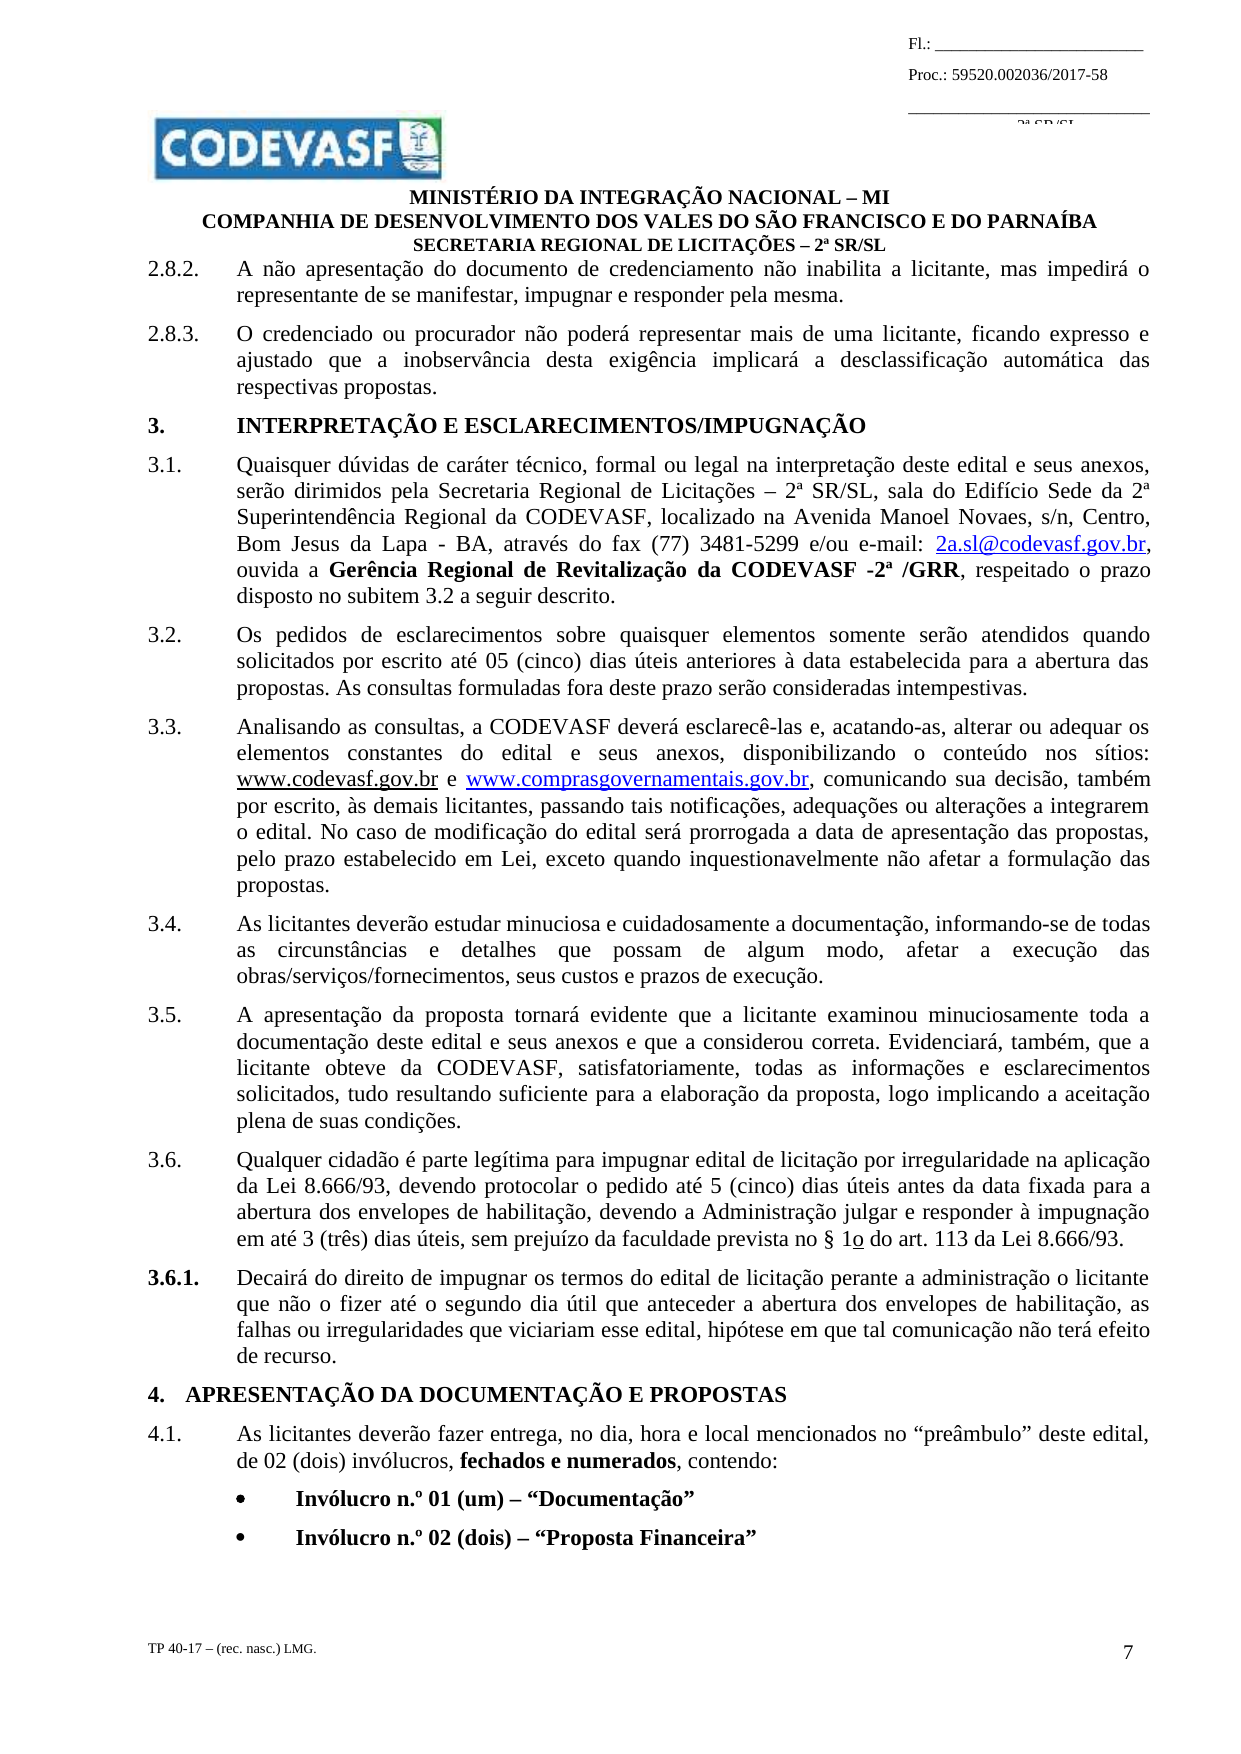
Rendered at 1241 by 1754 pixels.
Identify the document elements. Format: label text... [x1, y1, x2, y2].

list Qualquer cidadão é parte legítima para impugnar edital de licitação por irregularidade na aplicação da Lei 8.666/93, devendo protocolar o pedido até 5 (cinco) dias úteis antes da data fixada para a abertura dos envelopes de habilitação, devendo a Administração julgar e responder à impugnação em até 3 (três) dias úteis, sem prejuízo da faculdade prevista no § 1o do art. 113 da Lei 8.666/93. [148, 1146, 1152, 1251]
list Decairá do direito de impugnar os termos do edital de licitação perante a administração o licitante que não o fizer até o segundo dia útil que anteceder a abertura dos envelopes de habilitação, as falhas ou irregularidades que viciariam esse edital, hipótese em que tal comunicação não terá efeito de recurso. [148, 1263, 1152, 1369]
list Os pedidos de esclarecimentos sobre quaisquer elementos somente serão atendidos quando solicitados por escrito até 05 (cinco) dias úteis anteriores à data estabelecida para a abertura das propostas. As consultas formuladas fora deste prazo serão consideradas intempestivas. [148, 621, 1152, 700]
list As licitantes deverão estudar minuciosa e cuidadosamente a documentação, informando-se de todas as circunstâncias e detalhes que possam de algum modo, afetar a execução das obras/serviços/fornecimentos, seus custos e prazos de execução. [148, 910, 1152, 989]
list Analisando as consultas, a CODEVASF deverá esclarecê-las e, acatando-as, alterar ou adequar os elementos constantes do edital e seus anexos, disponibilizando o conteúdo nos sítios: www.codevasf.gov.br e www.comprasgovernamentais.gov.br, comunicando sua decisão, também por escrito, às demais licitantes, passando tais notificações, adequações ou alterações a integrarem o edital. No caso de modificação do edital será prorrogada a data de apresentação das propostas, pelo prazo estabelecido em Lei, exceto quando inquestionavelmente não afetar a formulação das propostas. [148, 713, 1152, 897]
list Invólucro n.º 01 (um) – “Documentação” [236, 1486, 1152, 1512]
list APRESENTAÇÃO DA DOCUMENTAÇÃO E PROPOSTAS [148, 1381, 1152, 1408]
list A não apresentação do documento de credenciamento não inabilita a licitante, mas impedirá o representante de se manifestar, impugnar e responder pela mesma. [148, 255, 1152, 308]
list A apresentação da proposta tornará evidente que a licitante examinou minuciosamente toda a documentação deste edital e seus anexos e que a considerou correta. Evidenciará, também, que a licitante obteve da CODEVASF, satisfatoriamente, todas as informações e esclarecimentos solicitados, tudo resultando suficiente para a elaboração da proposta, logo implicando a aceitação plena de suas condições. [148, 1001, 1152, 1133]
picture [147, 110, 448, 186]
list Quaisquer dúvidas de caráter técnico, formal ou legal na interpretação deste edital e seus anexos, serão dirimidos pela Secretaria Regional de Licitações – 2ª SR/SL, sala do Edifício Sede da 2ª Superintendência Regional da CODEVASF, localizado na Avenida Manoel Novaes, s/n, Centro, Bom Jesus da Lapa - BA, através do fax (77) 3481-5299 e/ou e-mail: 2a.sl@codevasf.gov.br, ouvida a Gerência Regional de Revitalização da CODEVASF -2ª /GRR, respeitado o prazo disposto no subitem 3.2 a seguir descrito. [148, 451, 1152, 609]
list As licitantes deverão fazer entrega, no dia, hora e local mencionados no “preâmbulo” deste edital, de 02 (dois) invólucros, fechados e numerados, contendo: [148, 1420, 1152, 1473]
list INTERPRETAÇÃO E ESCLARECIMENTOS/IMPUGNAÇÃO [148, 412, 1152, 438]
list Invólucro n.º 02 (dois) – “Proposta Financeira” [236, 1524, 1152, 1551]
list O credenciado ou procurador não poderá representar mais de uma licitante, ficando expresso e ajustado que a inobservância desta exigência implicará a desclassificação automática das respectivas propostas. [148, 320, 1152, 399]
